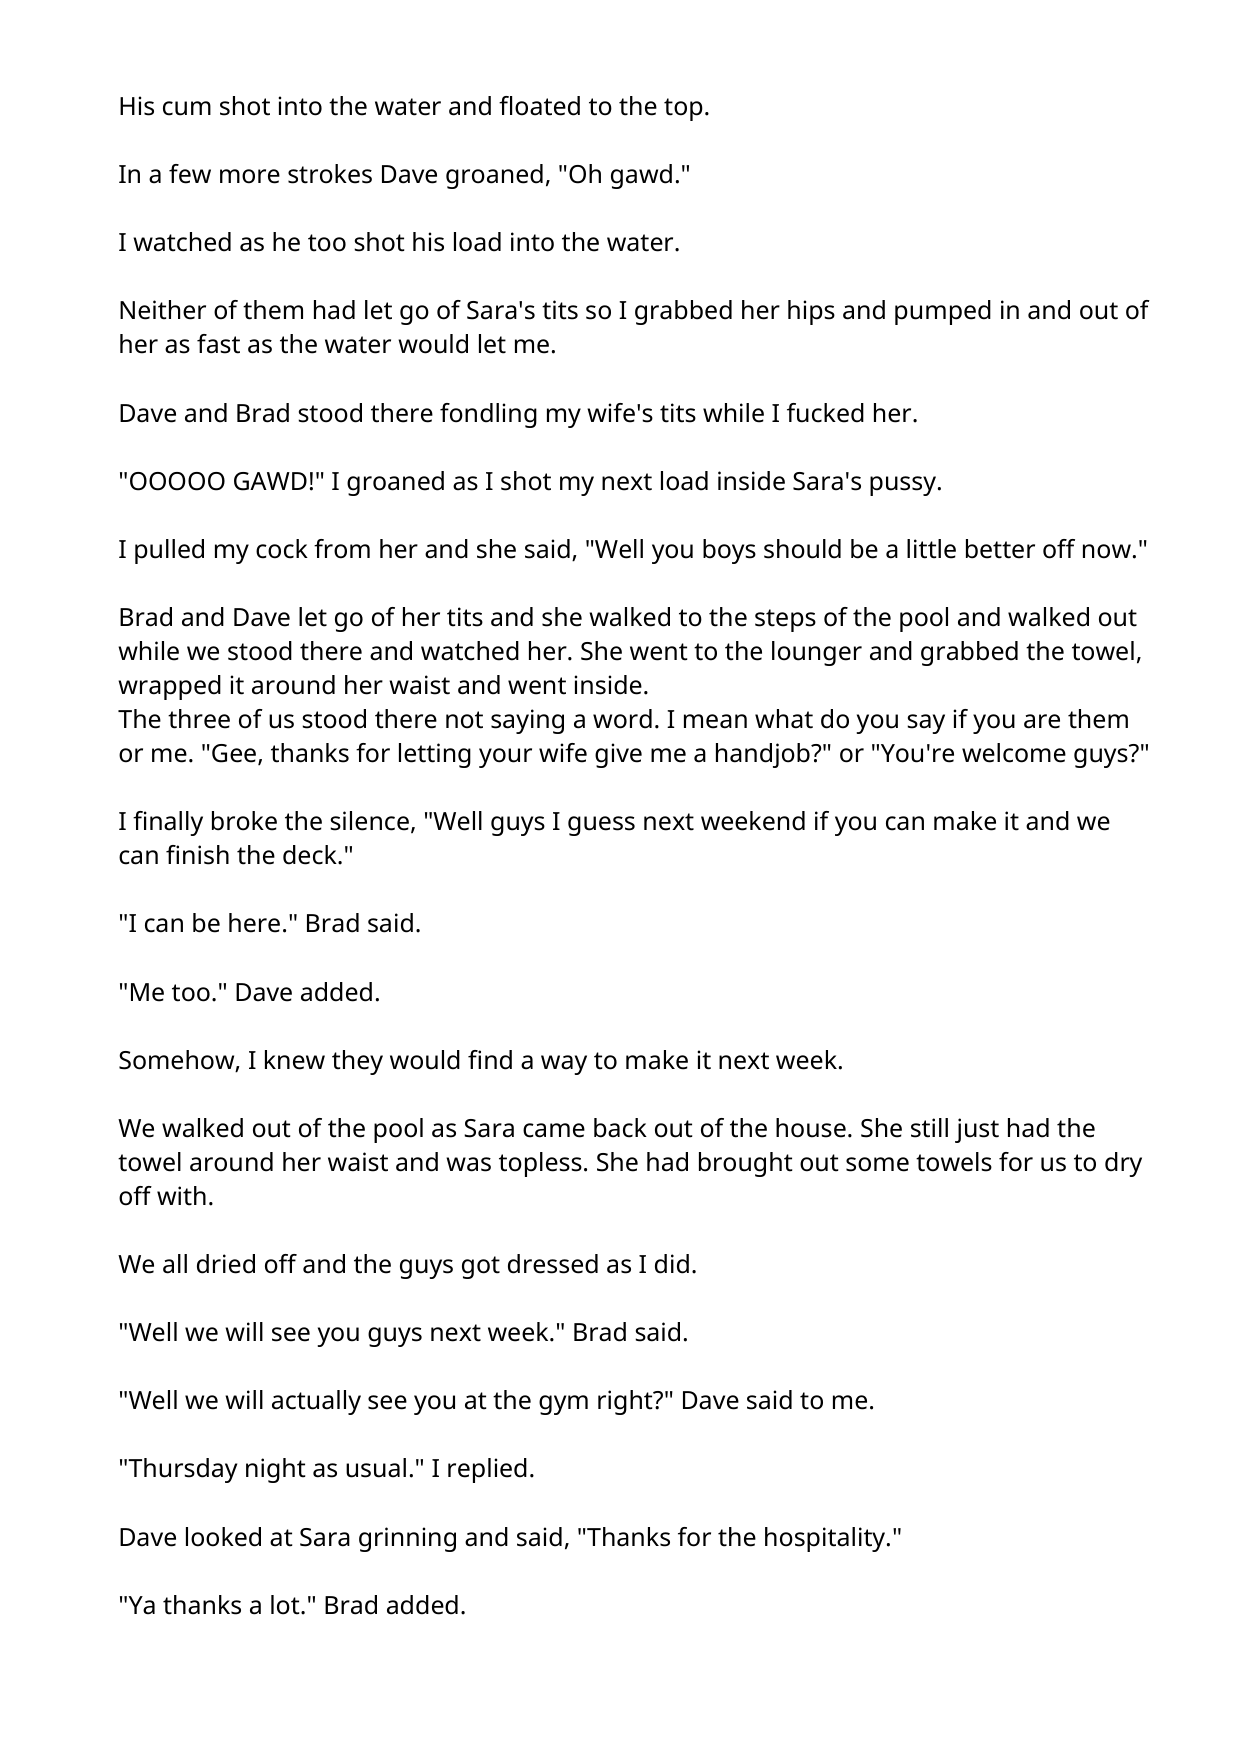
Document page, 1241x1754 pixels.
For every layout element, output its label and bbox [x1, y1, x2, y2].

text [118, 89, 1152, 702]
text [118, 702, 1152, 1656]
